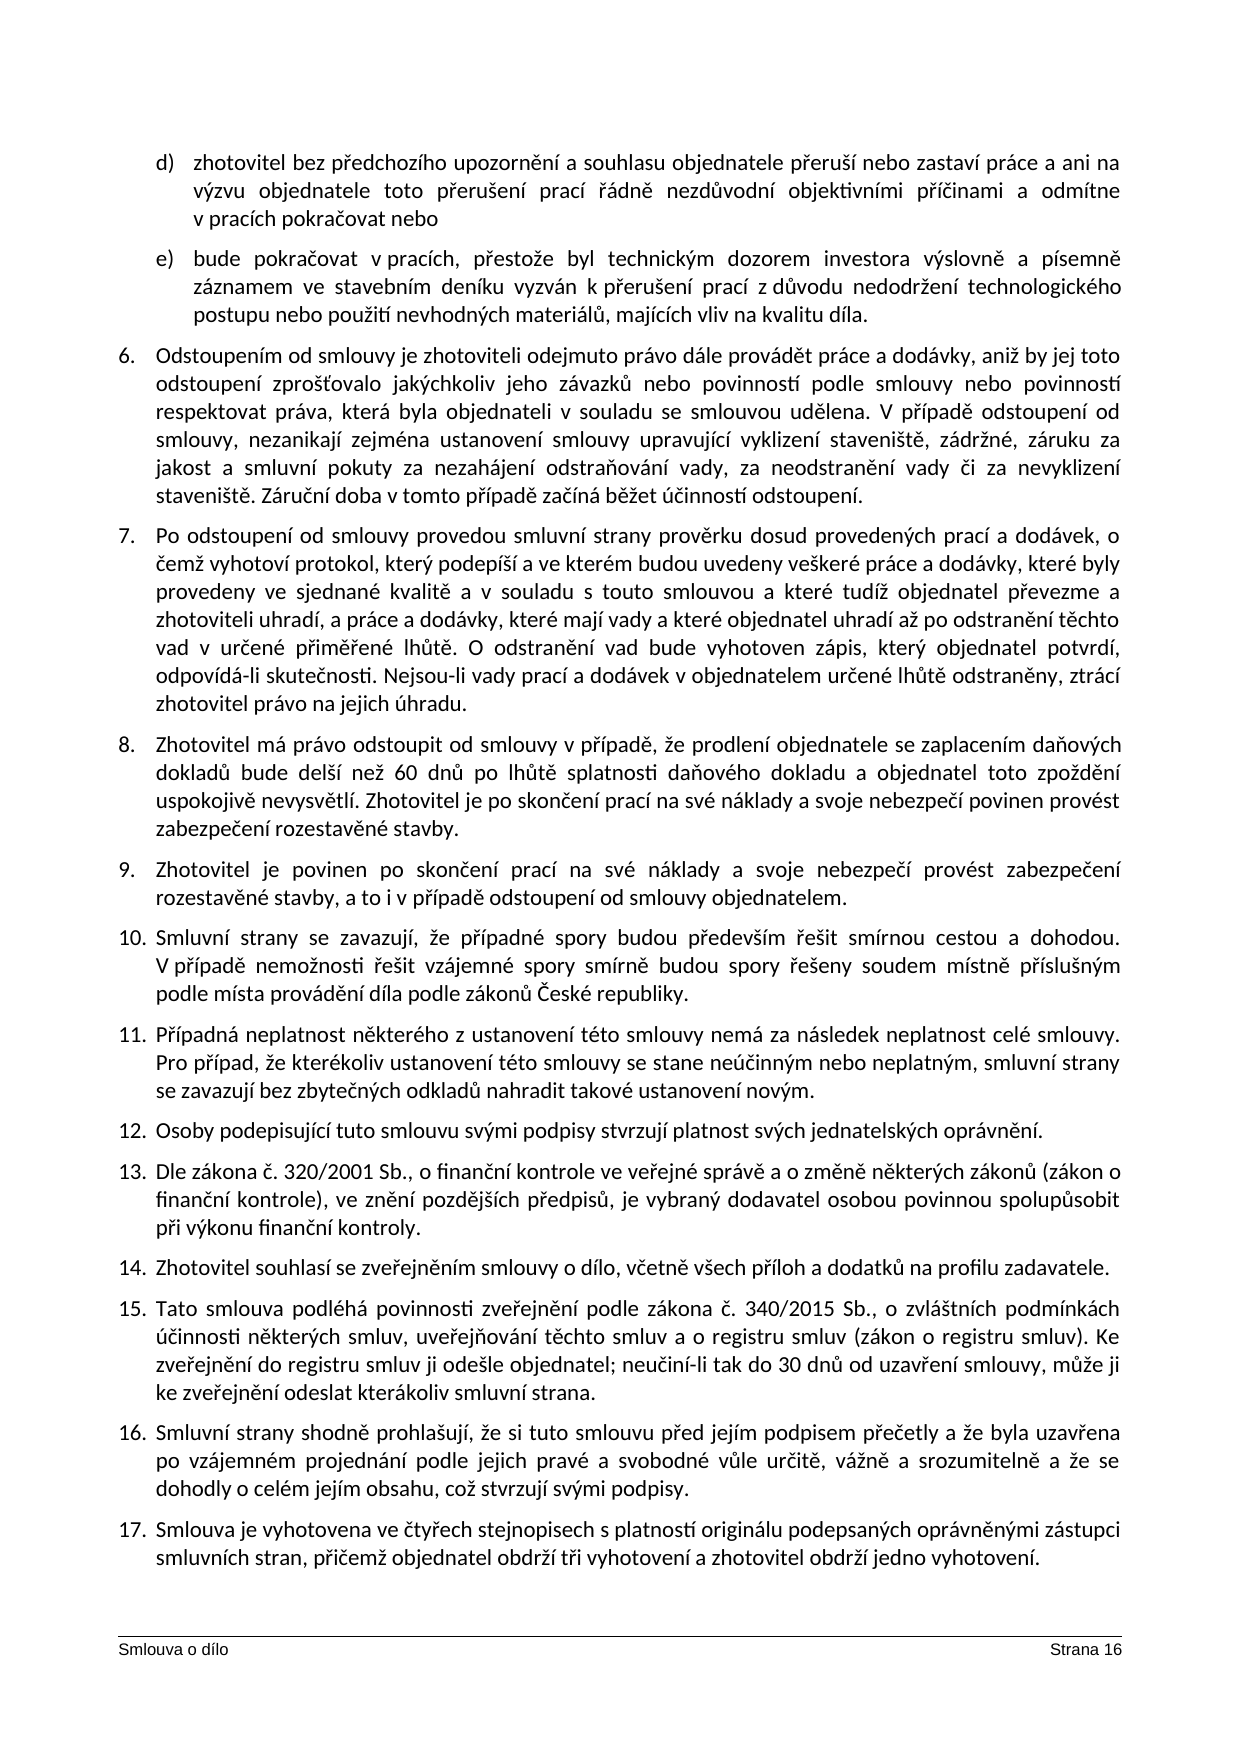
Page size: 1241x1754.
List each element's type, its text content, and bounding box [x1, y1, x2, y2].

list Zhotovitel je povinen po skončení prací na své náklady a svoje nebezpečí provést zabezpečení rozestavěné stavby, a to i v případě odstoupení od smlouvy objednatelem. [118, 855, 1122, 911]
list Odstoupením od smlouvy je zhotoviteli odejmuto právo dále provádět práce a dodávky, aniž by jej toto odstoupení zprošťovalo jakýchkoliv jeho závazků nebo povinností podle smlouvy nebo povinností respektovat práva, která byla objednateli v souladu se smlouvou udělena. V případě odstoupení od smlouvy, nezanikají zejména ustanovení smlouvy upravující vyklizení staveniště, zádržné, záruku za jakost a smluvní pokuty za nezahájení odstraňování vady, za neodstranění vady či za nevyklizení staveniště. Záruční doba v tomto případě začíná běžet účinností odstoupení. [118, 341, 1122, 509]
list Smluvní strany se zavazují, že případné spory budou především řešit smírnou cestou a dohodou. V případě nemožnosti řešit vzájemné spory smírně budou spory řešeny soudem místně příslušným podle místa provádění díla podle zákonů České republiky. [118, 923, 1122, 1007]
list bude pokračovat v pracích, přestože byl technickým dozorem investora výslovně a písemně záznamem ve stavebním deníku vyzván k přerušení prací z důvodu nedodržení technologického postupu nebo použití nevhodných materiálů, majících vliv na kvalitu díla. [156, 244, 1122, 328]
list zhotovitel bez předchozího upozornění a souhlasu objednatele přeruší nebo zastaví práce a ani na výzvu objednatele toto přerušení prací řádně nezdůvodní objektivními příčinami a odmítne v pracích pokračovat nebo [156, 148, 1122, 232]
list Dle zákona č. 320/2001 Sb., o finanční kontrole ve veřejné správě a o změně některých zákonů (zákon o finanční kontrole), ve znění pozdějších předpisů, je vybraný dodavatel osobou povinnou spolupůsobit při výkonu finanční kontroly. [118, 1157, 1122, 1241]
list Případná neplatnost některého z ustanovení této smlouvy nemá za následek neplatnost celé smlouvy. Pro případ, že kterékoliv ustanovení této smlouvy se stane neúčinným nebo neplatným, smluvní strany se zavazují bez zbytečných odkladů nahradit takové ustanovení novým. [118, 1020, 1122, 1104]
list Osoby podepisující tuto smlouvu svými podpisy stvrzují platnost svých jednatelských oprávnění. [118, 1116, 1122, 1144]
list Zhotovitel souhlasí se zveřejněním smlouvy o dílo, včetně všech příloh a dodatků na profilu zadavatele. [118, 1253, 1122, 1281]
list Smlouva je vyhotovena ve čtyřech stejnopisech s platností originálu podepsaných oprávněnými zástupci smluvních stran, přičemž objednatel obdrží tři vyhotovení a zhotovitel obdrží jedno vyhotovení. [118, 1515, 1122, 1571]
list Zhotovitel má právo odstoupit od smlouvy v případě, že prodlení objednatele se zaplacením daňových dokladů bude delší než 60 dnů po lhůtě splatnosti daňového dokladu a objednatel toto zpoždění uspokojivě nevysvětlí. Zhotovitel je po skončení prací na své náklady a svoje nebezpečí povinen provést zabezpečení rozestavěné stavby. [118, 730, 1122, 842]
list Po odstoupení od smlouvy provedou smluvní strany prověrku dosud provedených prací a dodávek, o čemž vyhotoví protokol, který podepíší a ve kterém budou uvedeny veškeré práce a dodávky, které byly provedeny ve sjednané kvalitě a v souladu s touto smlouvou a které tudíž objednatel převezme a zhotoviteli uhradí, a práce a dodávky, které mají vady a které objednatel uhradí až po odstranění těchto vad v určené přiměřené lhůtě. O odstranění vad bude vyhotoven zápis, který objednatel potvrdí, odpovídá-li skutečnosti. Nejsou-li vady prací a dodávek v objednatelem určené lhůtě odstraněny, ztrácí zhotovitel právo na jejich úhradu. [118, 521, 1122, 718]
list Tato smlouva podléhá povinnosti zveřejnění podle zákona č. 340/2015 Sb., o zvláštních podmínkách účinnosti některých smluv, uveřejňování těchto smluv a o registru smluv (zákon o registru smluv). Ke zveřejnění do registru smluv ji odešle objednatel; neučiní-li tak do 30 dnů od uzavření smlouvy, může ji ke zveřejnění odeslat kterákoliv smluvní strana. [118, 1294, 1122, 1406]
list Smluvní strany shodně prohlašují, že si tuto smlouvu před jejím podpisem přečetly a že byla uzavřena po vzájemném projednání podle jejich pravé a svobodné vůle určitě, vážně a srozumitelně a že se dohodly o celém jejím obsahu, což stvrzují svými podpisy. [118, 1418, 1122, 1503]
